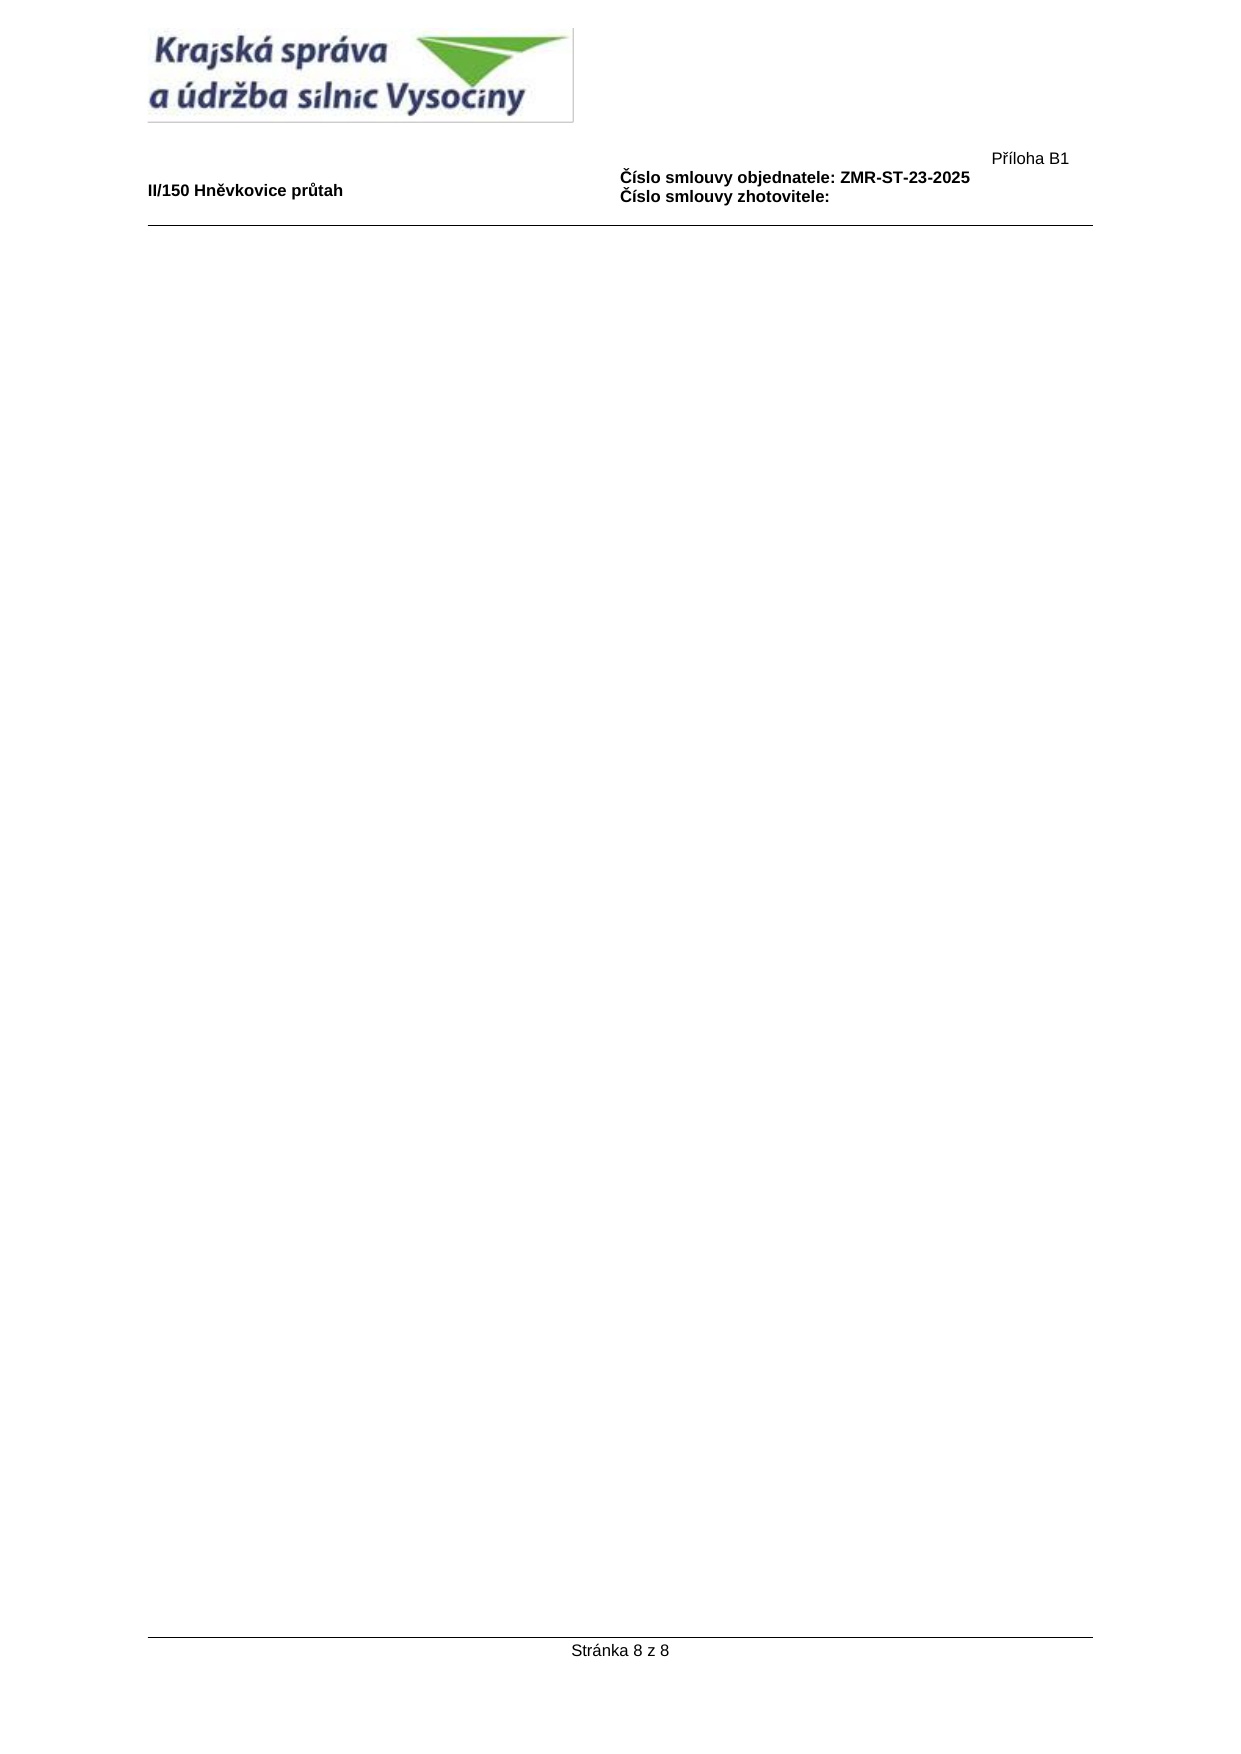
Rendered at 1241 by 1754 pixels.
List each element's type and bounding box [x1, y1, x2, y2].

picture [147, 28, 574, 124]
